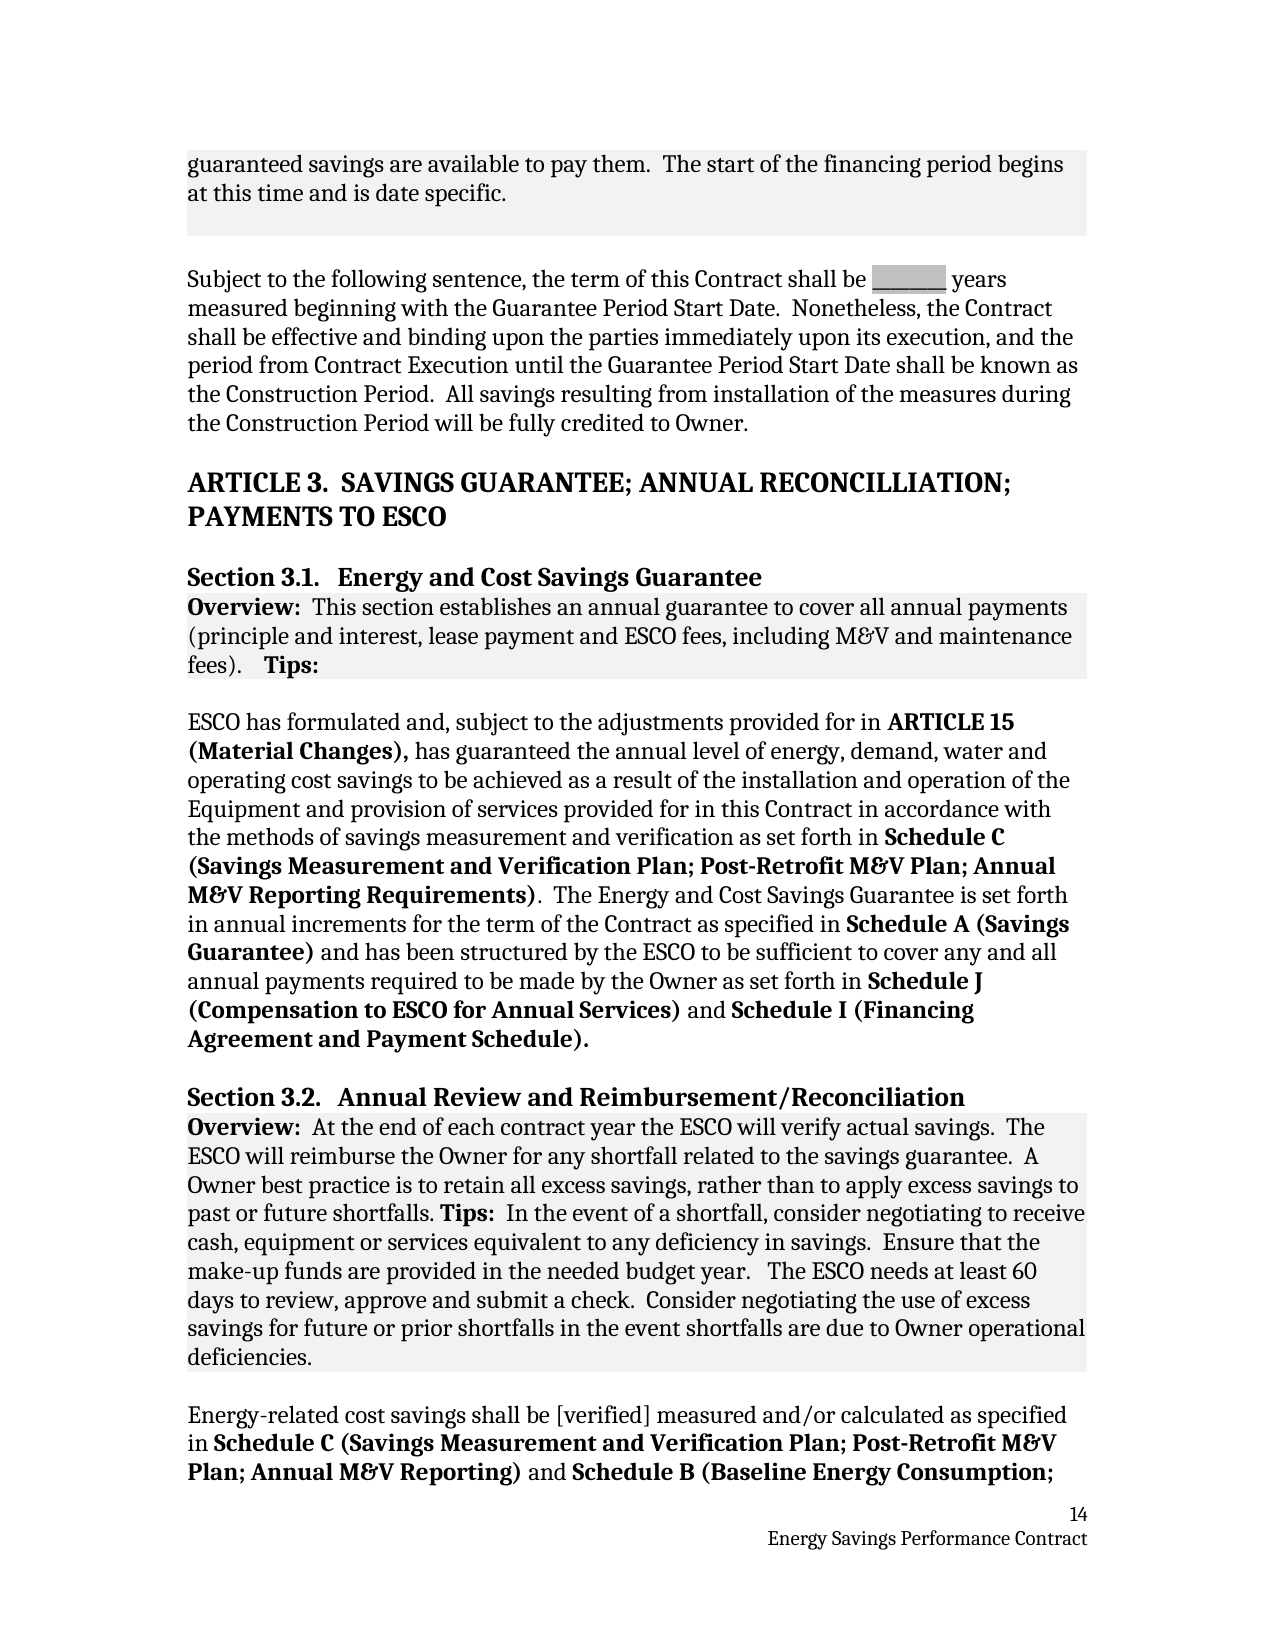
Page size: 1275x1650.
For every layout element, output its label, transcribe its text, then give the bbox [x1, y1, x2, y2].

text ESCO has formulated and, subject to the adjustments provided for in ARTICLE 15 (Material Changes), has guaranteed the annual level of energy, demand, water and operating cost savings to be achieved as a result of the installation and operation of the Equipment and provision of services provided for in this Contract in accordance with the methods of savings measurement and verification as set forth in Schedule C (Savings Measurement and Verification Plan; Post-Retrofit M&V Plan; Annual M&V Reporting Requirements). The Energy and Cost Savings Guarantee is set forth in annual increments for the term of the Contract as specified in Schedule A (Savings Guarantee) and has been structured by the ESCO to be sufficient to cover any and all annual payments required to be made by the Owner as set forth in Schedule J (Compensation to ESCO for Annual Services) and Schedule I (Financing Agreement and Payment Schedule). [187, 708, 1087, 1053]
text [187, 150, 1087, 207]
text Overview: At the end of each contract year the ESCO will verify actual savings. The ESCO will reimburse the Owner for any shortfall related to the savings guarantee. A Owner best practice is to retain all excess savings, rather than to apply excess savings to past or future shortfalls. Tips: In the event of a shortfall, consider negotiating to receive cash, equipment or services equivalent to any deficiency in savings. Ensure that the make-up funds are provided in the needed budget year. The ESCO needs at least 60 days to review, approve and submit a check. Consider negotiating the use of excess savings for future or prior shortfalls in the event shortfalls are due to Owner operational deficiencies. [187, 1113, 1087, 1372]
subtitle ARTICLE 3. SAVINGS GUARANTEE; ANNUAL RECONCILLIATION; PAYMENTS TO ESCO [187, 466, 1087, 533]
subtitle Section 3.1. Energy and Cost Savings Guarantee [187, 562, 1087, 593]
subtitle Section 3.2. Annual Review and Reimbursement/Reconciliation [187, 1082, 1087, 1113]
text Overview: This section establishes an annual guarantee to cover all annual payments (principle and interest, lease payment and ESCO fees, including M&V and maintenance fees). Tips: [187, 593, 1087, 679]
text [187, 1401, 1087, 1487]
text Subject to the following sentence, the term of this Contract shall be ________ years measured beginning with the Guarantee Period Start Date. Nonetheless, the Contract shall be effective and binding upon the parties immediately upon its execution, and the period from Contract Execution until the Guarantee Period Start Date shall be known as the Construction Period. All savings resulting from installation of the measures during the Construction Period will be fully credited to Owner. [187, 265, 1087, 437]
